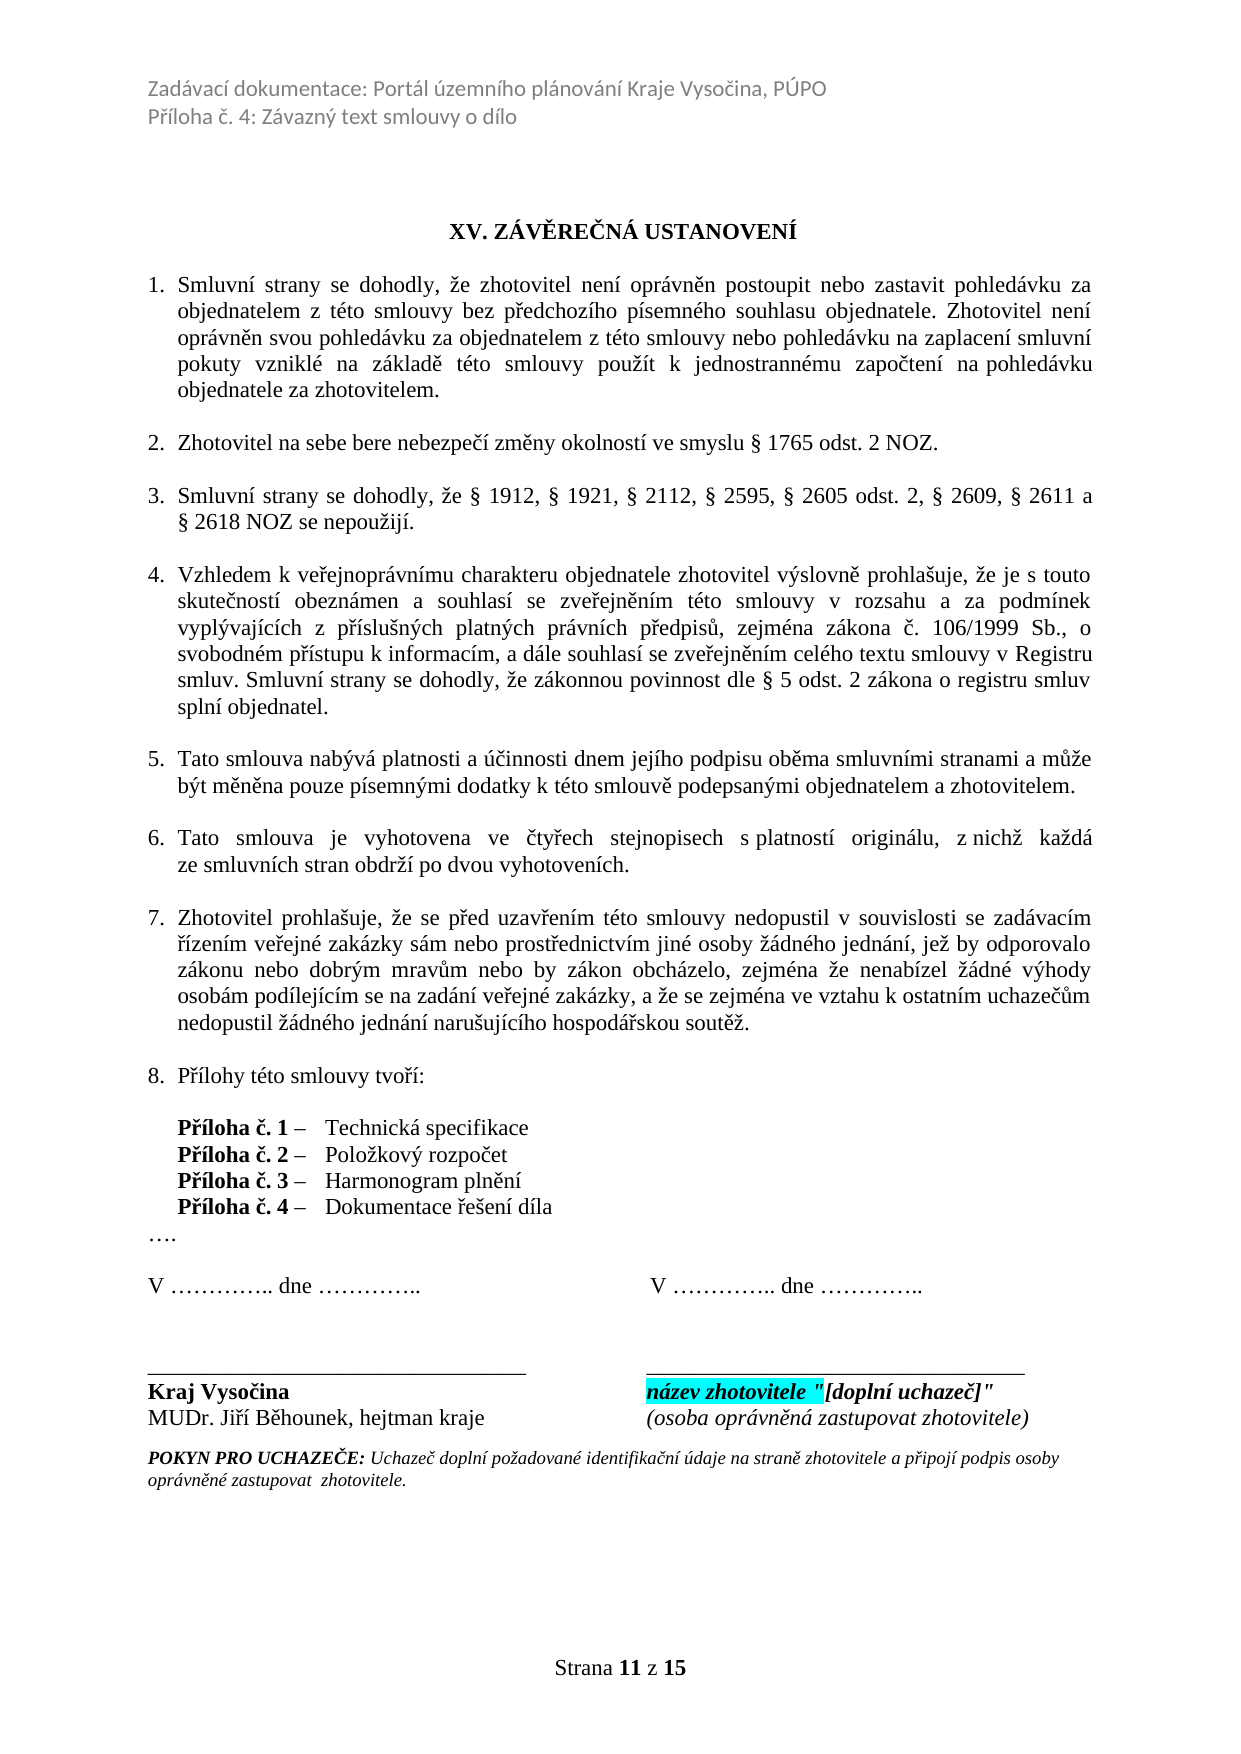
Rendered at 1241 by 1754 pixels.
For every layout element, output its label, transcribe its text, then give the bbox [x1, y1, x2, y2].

text MUDr. Jiří Běhounek, hejtman kraje (osoba oprávněná zastupovat zhotovitele) [148, 1404, 1093, 1431]
list Smluvní strany se dohodly, že zhotovitel není oprávněn postoupit nebo zastavit pohledávku za objednatelem z této smlouvy bez předchozího písemného souhlasu objednatele. Zhotovitel není oprávněn svou pohledávku za objednatelem z této smlouvy nebo pohledávku na zaplacení smluvní pokuty vzniklé na základě této smlouvy použít k jednostrannému započtení na pohledávku objednatele za zhotovitelem. [148, 271, 1093, 403]
text _________________________________ _________________________________ [148, 1352, 1093, 1378]
list Přílohy této smlouvy tvoří: [148, 1062, 1093, 1088]
text Příloha č. 3 – Harmonogram plnění [177, 1167, 1093, 1193]
text …. [148, 1220, 1093, 1246]
list Zhotovitel na sebe bere nebezpečí změny okolností ve smyslu § 1765 odst. 2 NOZ. [148, 429, 1093, 456]
list Smluvní strany se dohodly, že § 1912, § 1921, § 2112, § 2595, § 2605 odst. 2, § 2609, § 2611 a § 2618 NOZ se nepoužijí. [148, 482, 1093, 534]
text Příloha č. 4 – Dokumentace řešení díla [177, 1193, 1093, 1220]
list Tato smlouva je vyhotovena ve čtyřech stejnopisech s platností originálu, z nichž každá ze smluvních stran obdrží po dvou vyhotoveních. [148, 824, 1093, 877]
list Zhotovitel prohlašuje, že se před uzavřením této smlouvy nedopustil v souvislosti se zadávacím řízením veřejné zakázky sám nebo prostřednictvím jiné osoby žádného jednání, jež by odporovalo zákonu nebo dobrým mravům nebo by zákon obcházelo, zejména že nenabízel žádné výhody osobám podílejícím se na zadání veřejné zakázky, a že se zejména ve vztahu k ostatním uchazečům nedopustil žádného jednání narušujícího hospodářskou soutěž. [148, 903, 1093, 1035]
text Příloha č. 1 – Technická specifikace [177, 1114, 1093, 1141]
list Tato smlouva nabývá platnosti a účinnosti dnem jejího podpisu oběma smluvními stranami a může být měněna pouze písemnými dodatky k této smlouvě podepsanými objednatelem a zhotovitelem. [148, 745, 1093, 798]
text Kraj Vysočina název zhotovitele [824, 1378, 1093, 1404]
list XV. ZÁVĚREČNÁ USTANOVENÍ [148, 218, 1093, 245]
text POKYN PRO UCHAZEČE: Uchazeč doplní požadované identifikační údaje na straně zhotovitele a připojí podpis osoby oprávněné zastupovat zhotovitele. [148, 1447, 1093, 1490]
text Příloha č. 2 – Položkový rozpočet [177, 1141, 1093, 1167]
text Kraj Vysočina název zhotovitele [148, 1378, 646, 1404]
list Vzhledem k veřejnoprávnímu charakteru objednatele zhotovitel výslovně prohlašuje, že je s touto skutečností obeznámen a souhlasí se zveřejněním této smlouvy v rozsahu a za podmínek vyplývajících z příslušných platných právních předpisů, zejména zákona č. 106/1999 Sb., o svobodném přístupu k informacím, a dále souhlasí se zveřejněním celého textu smlouvy v Registru smluv. Smluvní strany se dohodly, že zákonnou povinnost dle § 5 odst. 2 zákona o registru smluv splní objednatel. [148, 561, 1093, 719]
text V ………….. dne ………….. V ………….. dne ………….. [148, 1272, 1093, 1299]
